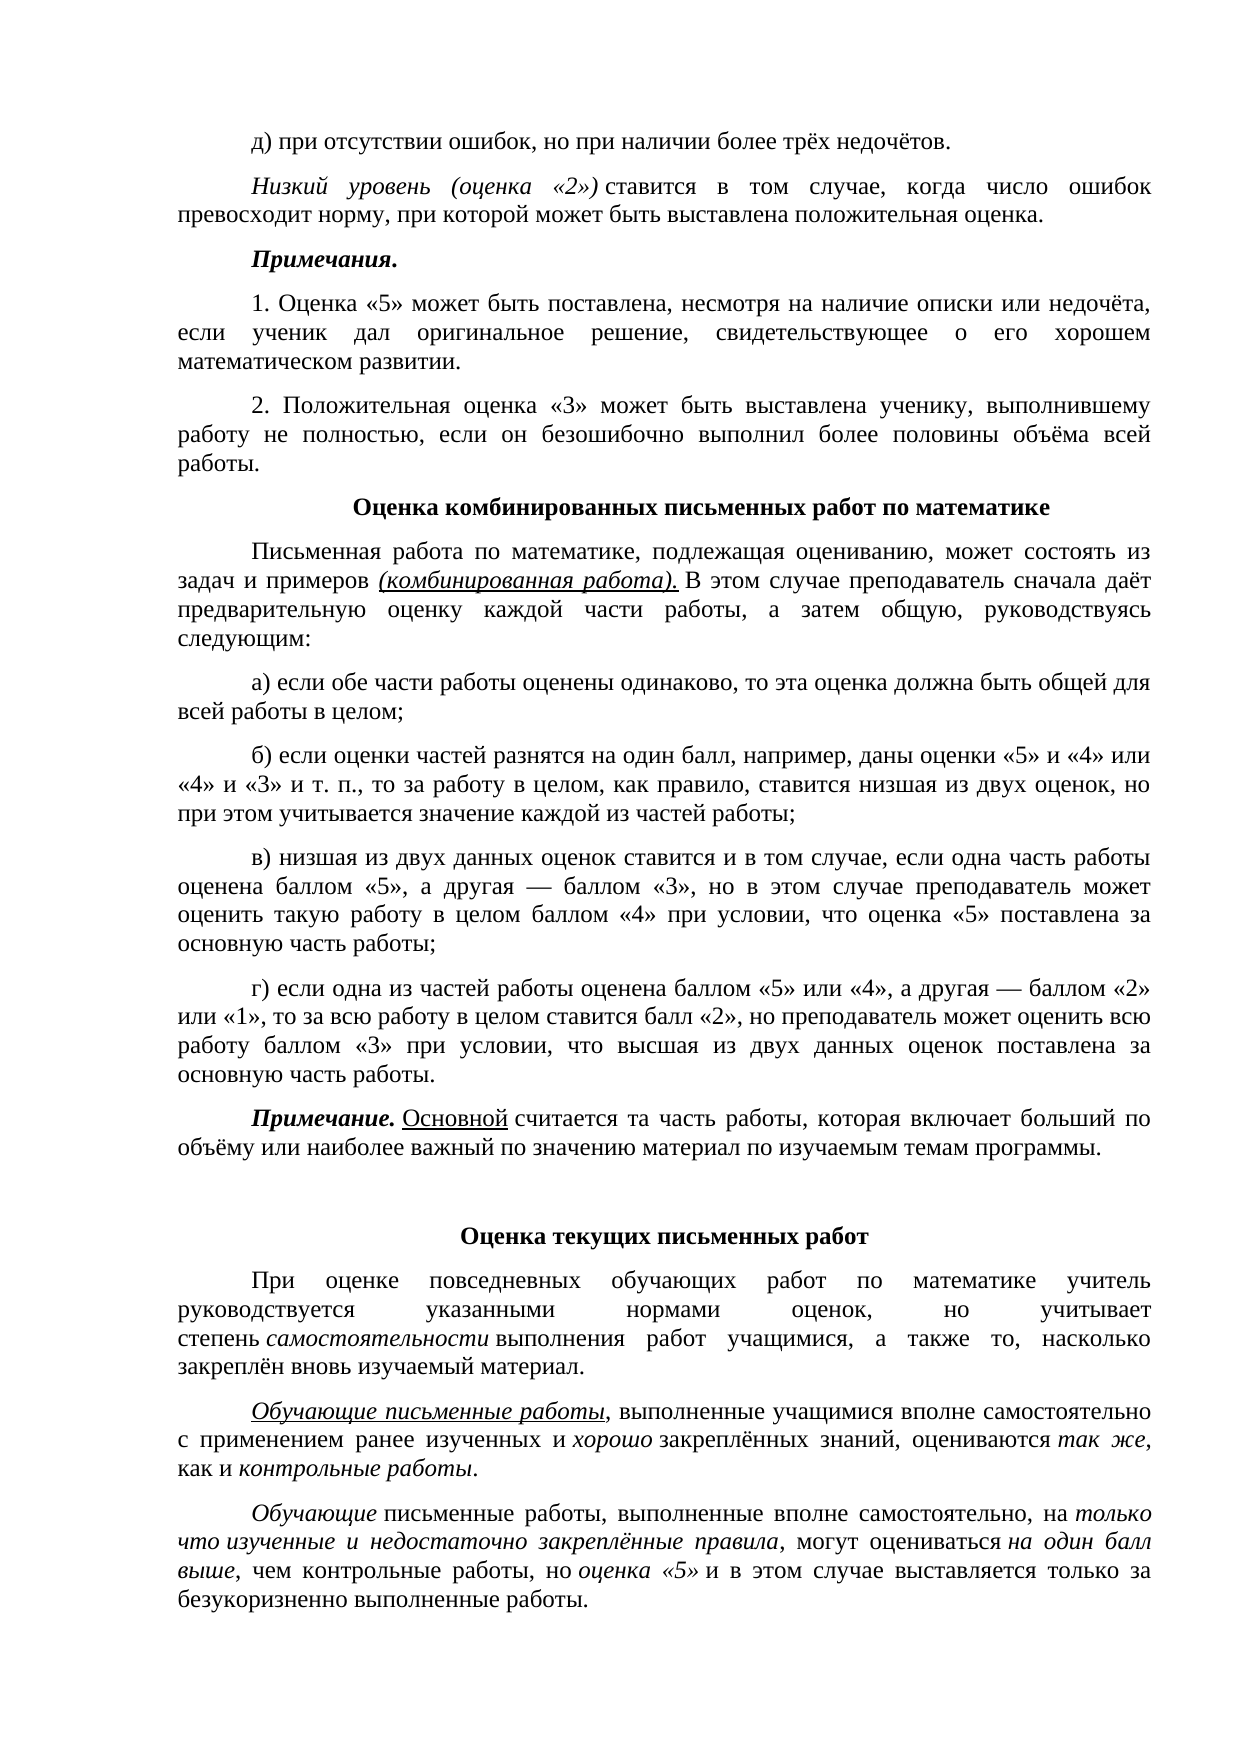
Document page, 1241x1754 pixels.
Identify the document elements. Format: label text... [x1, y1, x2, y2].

text а) если обе части работы оценены одинаково, то эта оценка должна быть общей для всей работы в целом; [177, 667, 1152, 724]
text Низкий уровень (оценка «2») ставится в том случае, когда число ошибок превосходит норму, при которой может быть выставлена положительная оценка. [177, 171, 1152, 228]
text б) если оценки частей разнятся на один балл, например, даны оценки «5» и «4» или «4» и «3» и т. п., то за работу в целом, как правило, ставится низшая из двух оценок, но при этом учитывается значение каждой из частей работы; [177, 740, 1152, 826]
text Обучающие письменные работы, выполненные учащимися вполне самостоятельно с применением ранее изученных и хорошо закреплённых знаний, оцениваются так же, как и контрольные работы. [177, 1396, 1152, 1482]
text в) низшая из двух данных оценок ставится и в том случае, если одна часть работы оценена баллом «5», а другая — баллом «3», но в этом случае преподаватель может оценить такую работу в целом баллом «4» при условии, что оценка «5» поставлена за основную часть работы; [177, 842, 1152, 957]
text 1. Оценка «5» может быть поставлена, несмотря на наличие описки или недочёта, если ученик дал оригинальное решение, свидетельствующее о его хорошем математическом развитии. [177, 288, 1152, 374]
text Обучающие письменные работы, выполненные вполне самостоятельно, на только что изученные и недостаточно закреплённые правила, могут оцениваться на один балл выше, чем контрольные работы, но оценка «5» и в этом случае выставляется только за безукоризненно выполненные работы. [177, 1498, 1152, 1613]
text д) при отсутствии ошибок, но при наличии более трёх недочётов. [177, 126, 1152, 155]
text г) если одна из частей работы оценена баллом «5» или «4», а другая — баллом «2» или «1», то за всю работу в целом ставится балл «2», но преподаватель может оценить всю работу баллом «3» при условии, что высшая из двух данных оценок поставлена за основную часть работы. [177, 973, 1152, 1088]
text Письменная работа по математике, подлежащая оцениванию, может состоять из задач и примеров (комбинированная работа). В этом случае преподаватель сначала даёт предварительную оценку каждой части работы, а затем общую, руководствуясь следующим: [177, 536, 1152, 651]
text При оценке повседневных обучающих работ по математике учитель руководствуется указанными нормами оценок, но учитывает степень самостоятельности выполнения работ учащимися, а также то, насколько закреплён вновь изучаемый материал. [177, 1265, 1152, 1380]
text Примечания. [177, 244, 1152, 273]
text Примечание. Основной считается та часть работы, которая включает больший по объёму или наиболее важный по значению материал по изучаемым темам программы. [177, 1103, 1152, 1161]
text Оценка комбинированных письменных работ по математике [177, 492, 1152, 521]
text 2. Положительная оценка «3» может быть выставлена ученику, выполнившему работу не полностью, если он безошибочно выполнил более половины объёма всей работы. [177, 390, 1152, 476]
text Оценка текущих письменных работ [177, 1221, 1152, 1249]
